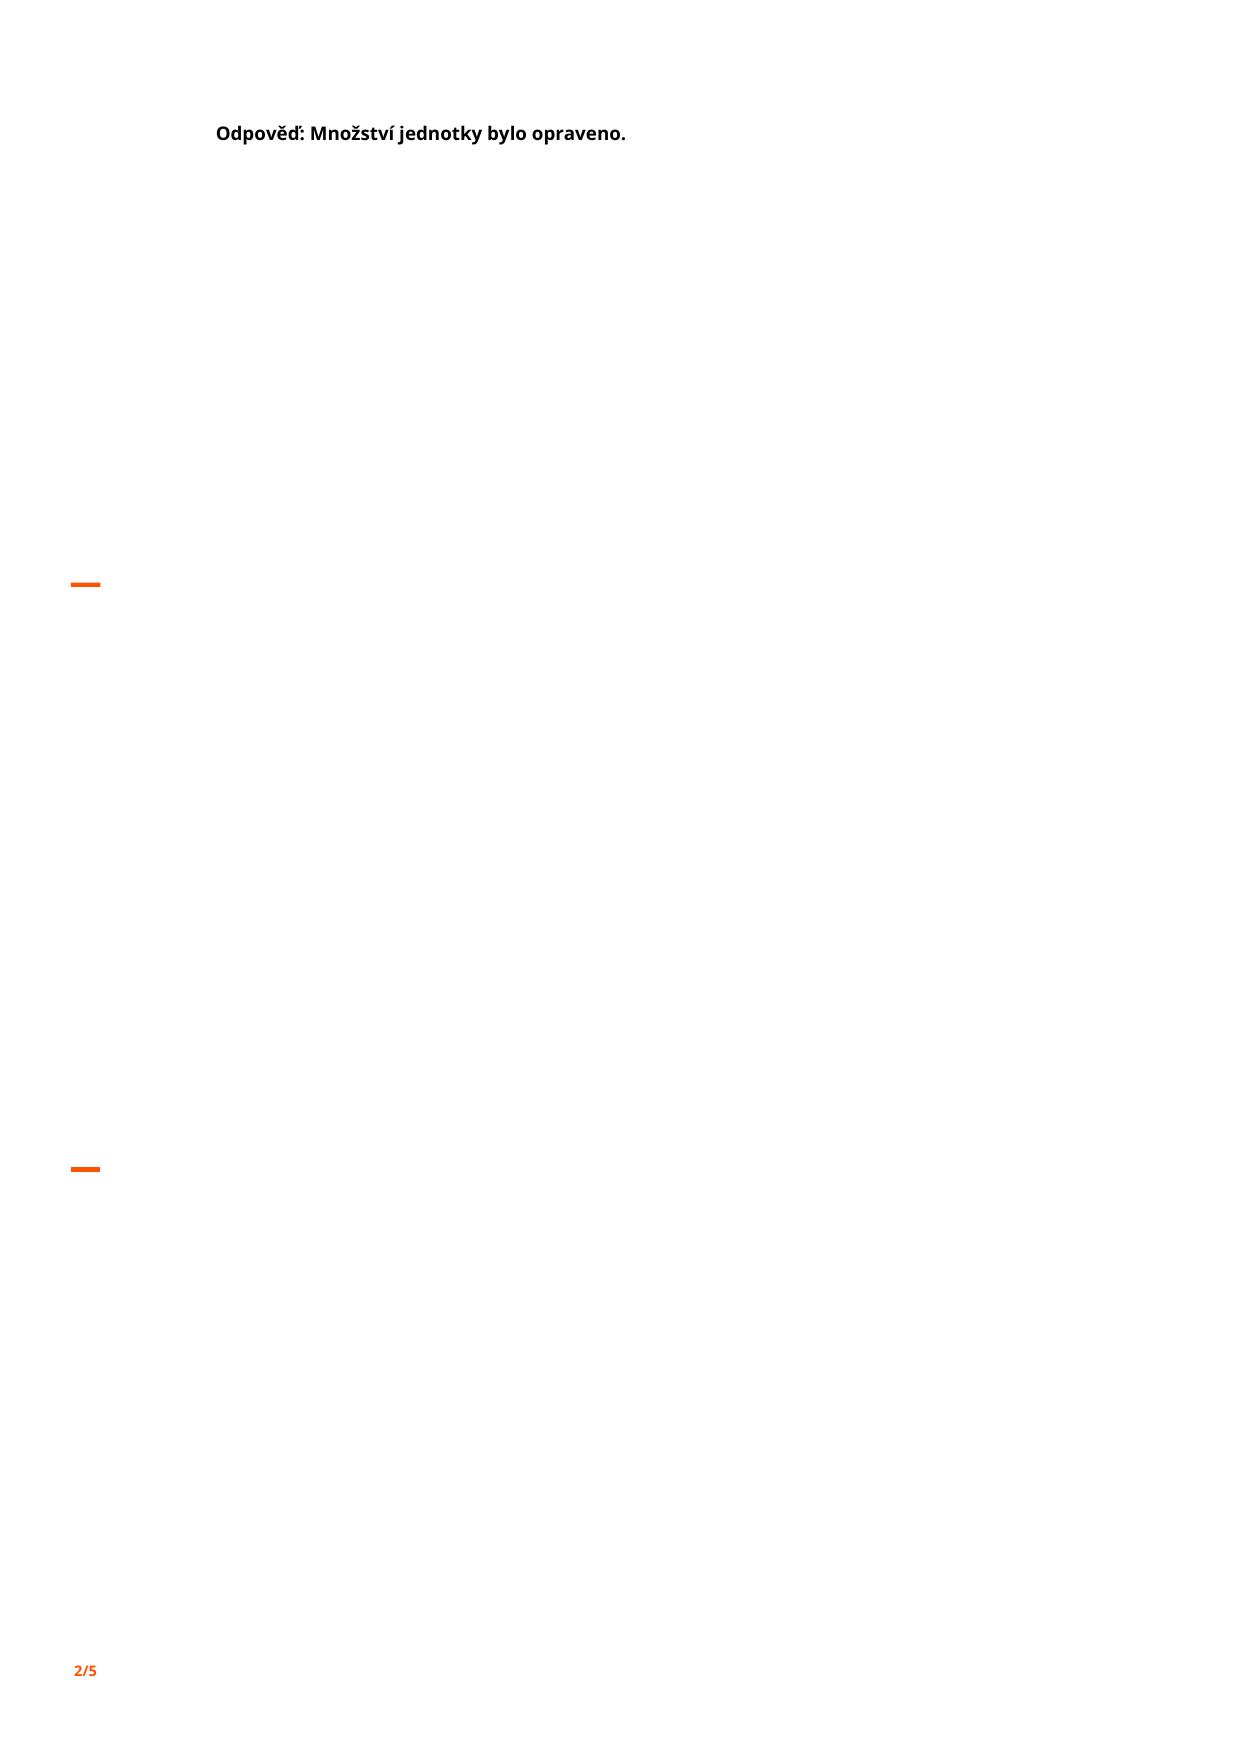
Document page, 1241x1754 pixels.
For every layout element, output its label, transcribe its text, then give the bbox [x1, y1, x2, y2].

text Odpověď: Množství jednotky bylo opraveno. [216, 121, 1122, 146]
